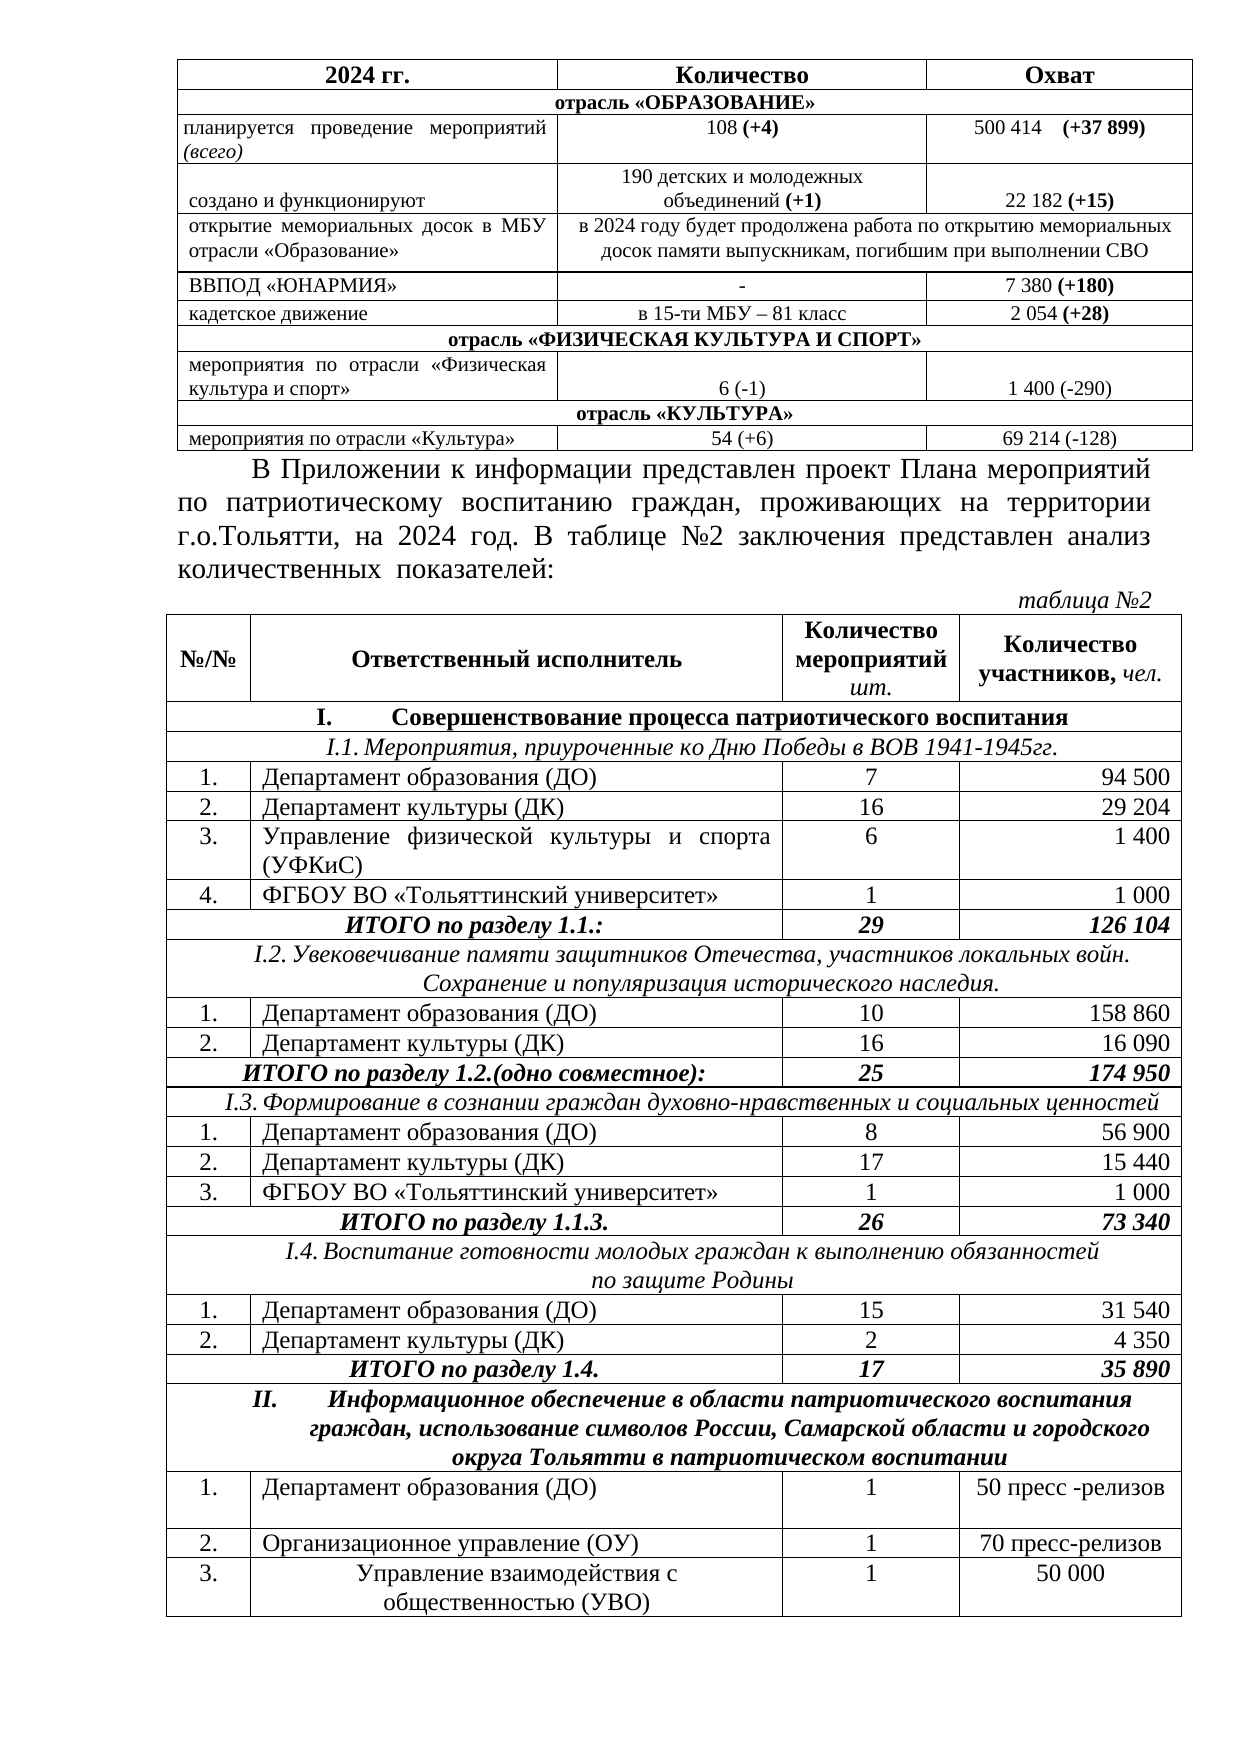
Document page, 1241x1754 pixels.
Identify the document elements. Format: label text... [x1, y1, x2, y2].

table_cell 7 380 (+180) [927, 273, 1192, 300]
table_cell в 2024 году будет продолжена работа по открытию мемориальных досок памяти выпускникам, погибшим при выполнении СВО [558, 214, 1192, 271]
table_cell 1. [167, 998, 250, 1027]
table_cell 6 (-1) [558, 352, 926, 400]
table_header Количество [558, 60, 926, 89]
table_cell 10 [783, 998, 959, 1027]
table_cell 2. [167, 1147, 250, 1176]
text В Приложении к информации представлен проект Плана мероприятий по патриотическому воспитанию граждан, проживающих на территории г.о.Тольятти, на 2024 год. В таблице №2 заключения представлен анализ количественных показателей: [177, 451, 1152, 585]
table_cell 7 [783, 762, 959, 791]
table_cell 1 000 [960, 880, 1181, 909]
table_cell ИТОГО по разделу 1.4. [167, 1355, 782, 1383]
table_cell 2. [167, 1325, 250, 1353]
table_cell Департамент культуры (ДК) [251, 1028, 782, 1057]
table_cell Управление взаимодействия с общественностью (УВО) [251, 1558, 782, 1616]
table_cell 16 090 [960, 1028, 1181, 1057]
table_cell 29 [783, 910, 959, 938]
table_cell Информационное обеспечение в области патриотического воспитания граждан, использование символов России, Самарской области и городского округа Тольятти в патриотическом воспитании [167, 1384, 1181, 1471]
table_cell ФГБОУ ВО «Тольяттинский университет» [251, 880, 782, 909]
table_cell кадетское движение [178, 301, 557, 325]
table_cell 3. [167, 1177, 250, 1206]
table_header Охват [927, 60, 1192, 89]
table_cell Департамент образования (ДО) [251, 1295, 782, 1324]
table_cell Воспитание готовности молодых граждан к выполнению обязанностей по защите Родины [167, 1236, 1181, 1294]
table_cell Совершенствование процесса патриотического воспитания [167, 702, 1181, 731]
table_cell 15 440 [960, 1147, 1181, 1176]
table_cell 25 [783, 1058, 959, 1086]
table_cell 108 (+4) [558, 115, 926, 163]
table_cell 8 [783, 1117, 959, 1146]
table_cell 1 000 [960, 1177, 1181, 1206]
table_cell Департамент культуры (ДК) [251, 792, 782, 820]
table_cell 1 [783, 1529, 959, 1557]
table_cell Департамент образования (ДО) [251, 1472, 782, 1527]
table_cell 1 [783, 880, 959, 909]
table_cell Департамент образования (ДО) [251, 762, 782, 791]
table_cell 174 950 [960, 1058, 1181, 1086]
table_cell Организационное управление (ОУ) [251, 1529, 782, 1557]
table_cell ИТОГО по разделу 1.2.(одно совместное): [167, 1058, 782, 1086]
table_cell Формирование в сознании граждан духовно-нравственных и социальных ценностей [167, 1088, 1181, 1116]
table_cell 15 [783, 1295, 959, 1324]
table_cell 50 пресс -релизов [960, 1472, 1181, 1527]
table_cell 70 пресс-релизов [960, 1529, 1181, 1557]
table_cell 22 182 (+15) [927, 164, 1192, 212]
table_cell мероприятия по отрасли «Культура» [178, 426, 557, 450]
table_cell 4. [167, 880, 250, 909]
table_cell 4 350 [960, 1325, 1181, 1353]
table_cell 1. [167, 1295, 250, 1324]
table_cell открытие мемориальных досок в МБУ отрасли «Образование» [178, 214, 557, 271]
table_cell 29 204 [960, 792, 1181, 820]
table_cell 1 [783, 1558, 959, 1616]
table_cell 2 [783, 1325, 959, 1353]
table_cell Департамент образования (ДО) [251, 998, 782, 1027]
table_cell ИТОГО по разделу 1.1.3. [167, 1207, 782, 1235]
table_cell 126 104 [960, 910, 1181, 938]
table_cell 2. [167, 792, 250, 820]
table_cell - [558, 273, 926, 300]
table_cell 17 [783, 1355, 959, 1383]
table_cell 3. [167, 821, 250, 879]
table_cell 16 [783, 1028, 959, 1057]
table_cell 500 414 (+37 899) [927, 115, 1192, 163]
table_cell 1 [783, 1177, 959, 1206]
table_cell создано и функционируют [178, 164, 557, 212]
table_cell 2. [167, 1028, 250, 1057]
table_cell 190 детских и молодежных объединений (+1) [558, 164, 926, 212]
text таблица №2 [177, 585, 1152, 614]
table_cell Департамент культуры (ДК) [251, 1325, 782, 1353]
table_header №/№ [167, 615, 250, 701]
table_cell ВВПОД «ЮНАРМИЯ» [178, 273, 557, 300]
table_header Ответственный исполнитель [251, 615, 782, 701]
table_cell мероприятия по отрасли «Физическая культура и спорт» [178, 352, 557, 400]
table_cell отрасль «КУЛЬТУРА» [178, 401, 1192, 425]
table_cell 69 214 (-128) [927, 426, 1192, 450]
table_cell Увековечивание памяти защитников Отечества, участников локальных войн. Сохранение и популяризация исторического наследия. [167, 940, 1181, 997]
table_cell 6 [783, 821, 959, 879]
table_cell Департамент культуры (ДК) [251, 1147, 782, 1176]
table_cell 2 054 (+28) [927, 301, 1192, 325]
table_cell ИТОГО по разделу 1.1.: [167, 910, 782, 938]
table_cell 1 400 [960, 821, 1181, 879]
table_cell 56 900 [960, 1117, 1181, 1146]
table_cell 26 [783, 1207, 959, 1235]
table_cell отрасль «ФИЗИЧЕСКАЯ КУЛЬТУРА И СПОРТ» [178, 326, 1192, 351]
table_header Количество мероприятий шт. [783, 615, 959, 701]
table_cell 16 [783, 792, 959, 820]
table_cell 1. [167, 1472, 250, 1527]
table_cell 3. [167, 1558, 250, 1616]
table_cell Управление физической культуры и спорта (УФКиС) [251, 821, 782, 879]
table_cell 31 540 [960, 1295, 1181, 1324]
table_header 2024 гг. [178, 60, 557, 89]
table_cell Мероприятия, приуроченные ко Дню Победы в ВОВ 1941-1945гг. [167, 732, 1181, 761]
table_cell планируется проведение мероприятий (всего) [178, 115, 557, 163]
table_cell Департамент образования (ДО) [251, 1117, 782, 1146]
table_cell 158 860 [960, 998, 1181, 1027]
table_cell 2. [167, 1529, 250, 1557]
table_cell в 15-ти МБУ – 81 класс [558, 301, 926, 325]
table_cell 94 500 [960, 762, 1181, 791]
table_cell ФГБОУ ВО «Тольяттинский университет» [251, 1177, 782, 1206]
table_header Количество участников, чел. [960, 615, 1181, 701]
table_cell 1 400 (-290) [927, 352, 1192, 400]
table_cell 17 [783, 1147, 959, 1176]
table_cell 1. [167, 1117, 250, 1146]
table_cell 54 (+6) [558, 426, 926, 450]
table_cell отрасль «ОБРАЗОВАНИЕ» [178, 90, 1192, 114]
table_cell 1. [167, 762, 250, 791]
table_cell 35 890 [960, 1355, 1181, 1383]
table_cell 73 340 [960, 1207, 1181, 1235]
table_cell 1 [783, 1472, 959, 1527]
table_cell 50 000 [960, 1558, 1181, 1616]
